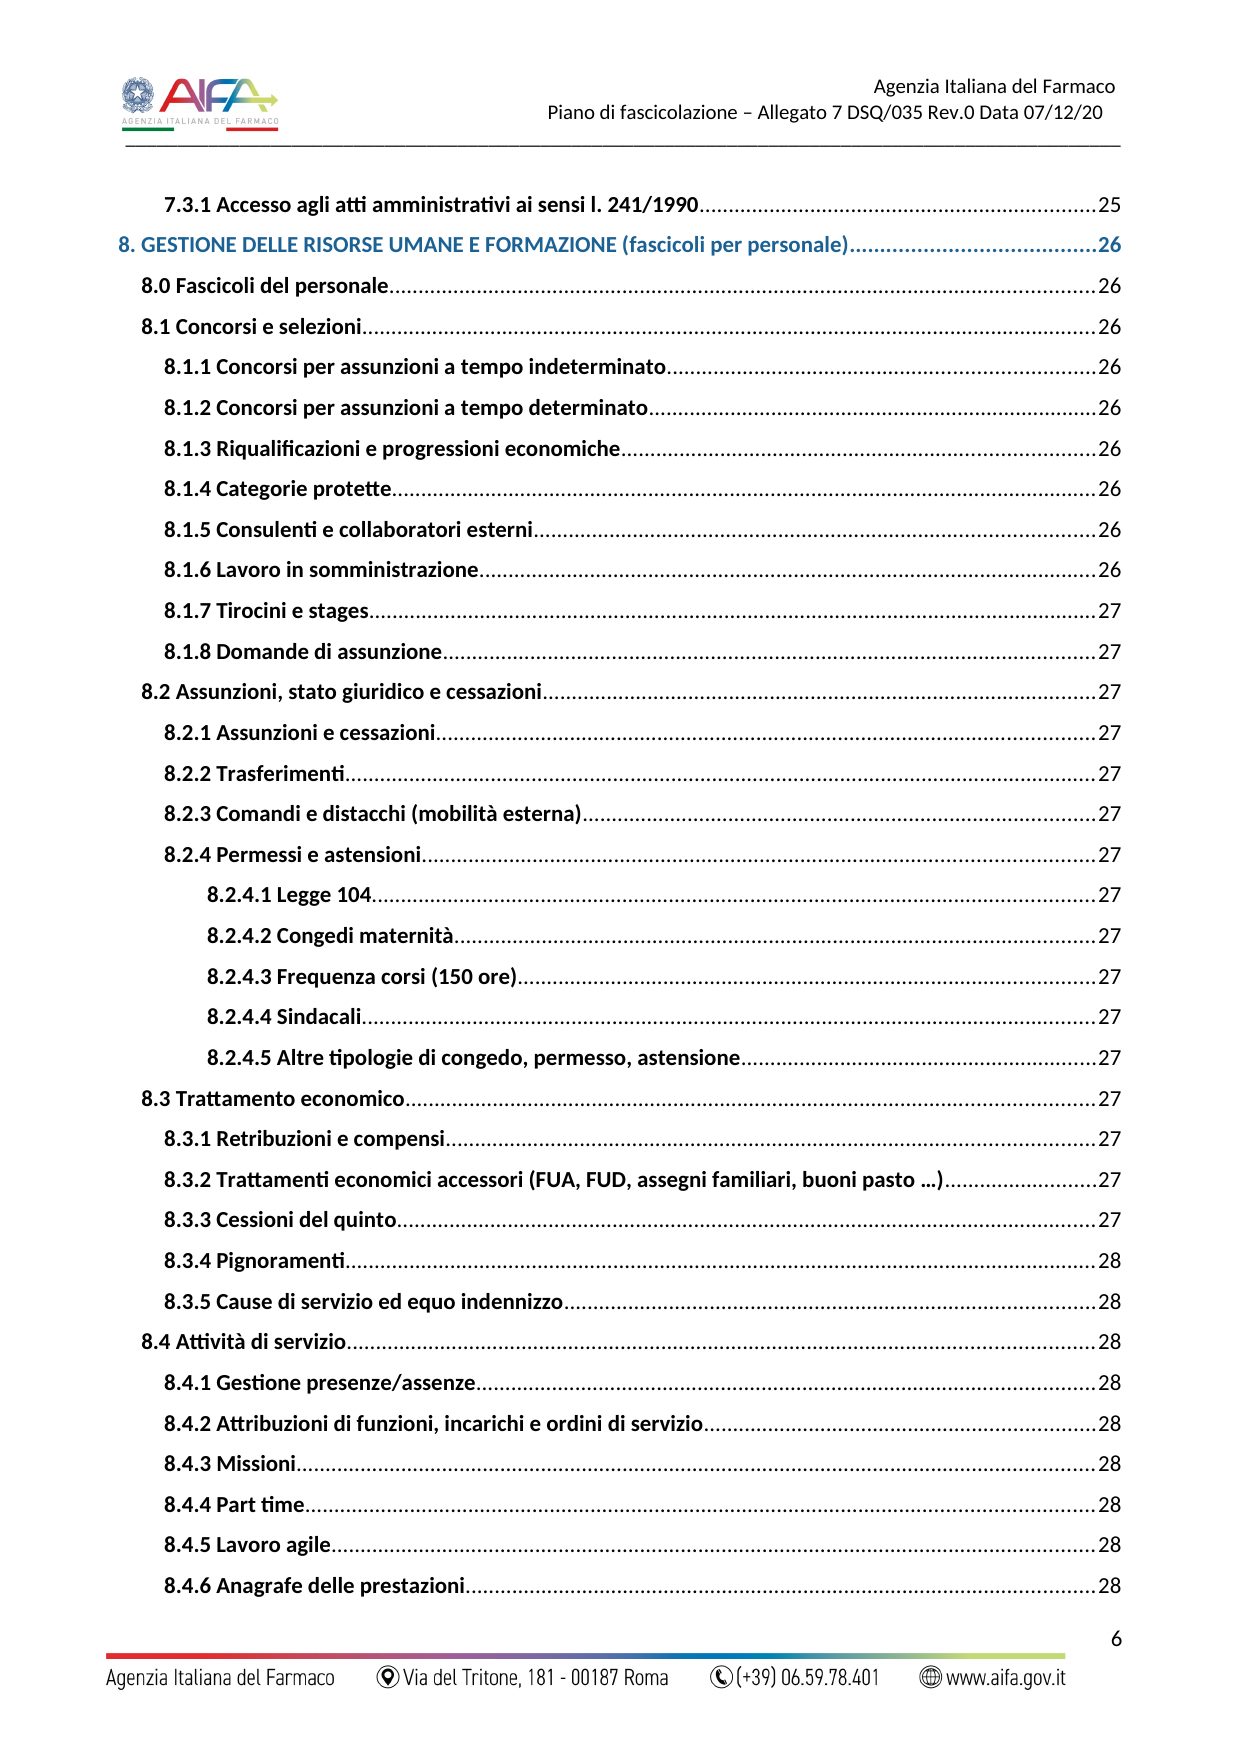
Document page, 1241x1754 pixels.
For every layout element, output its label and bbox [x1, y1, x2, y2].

picture [0, 1622, 1178, 1746]
picture [118, 73, 282, 135]
